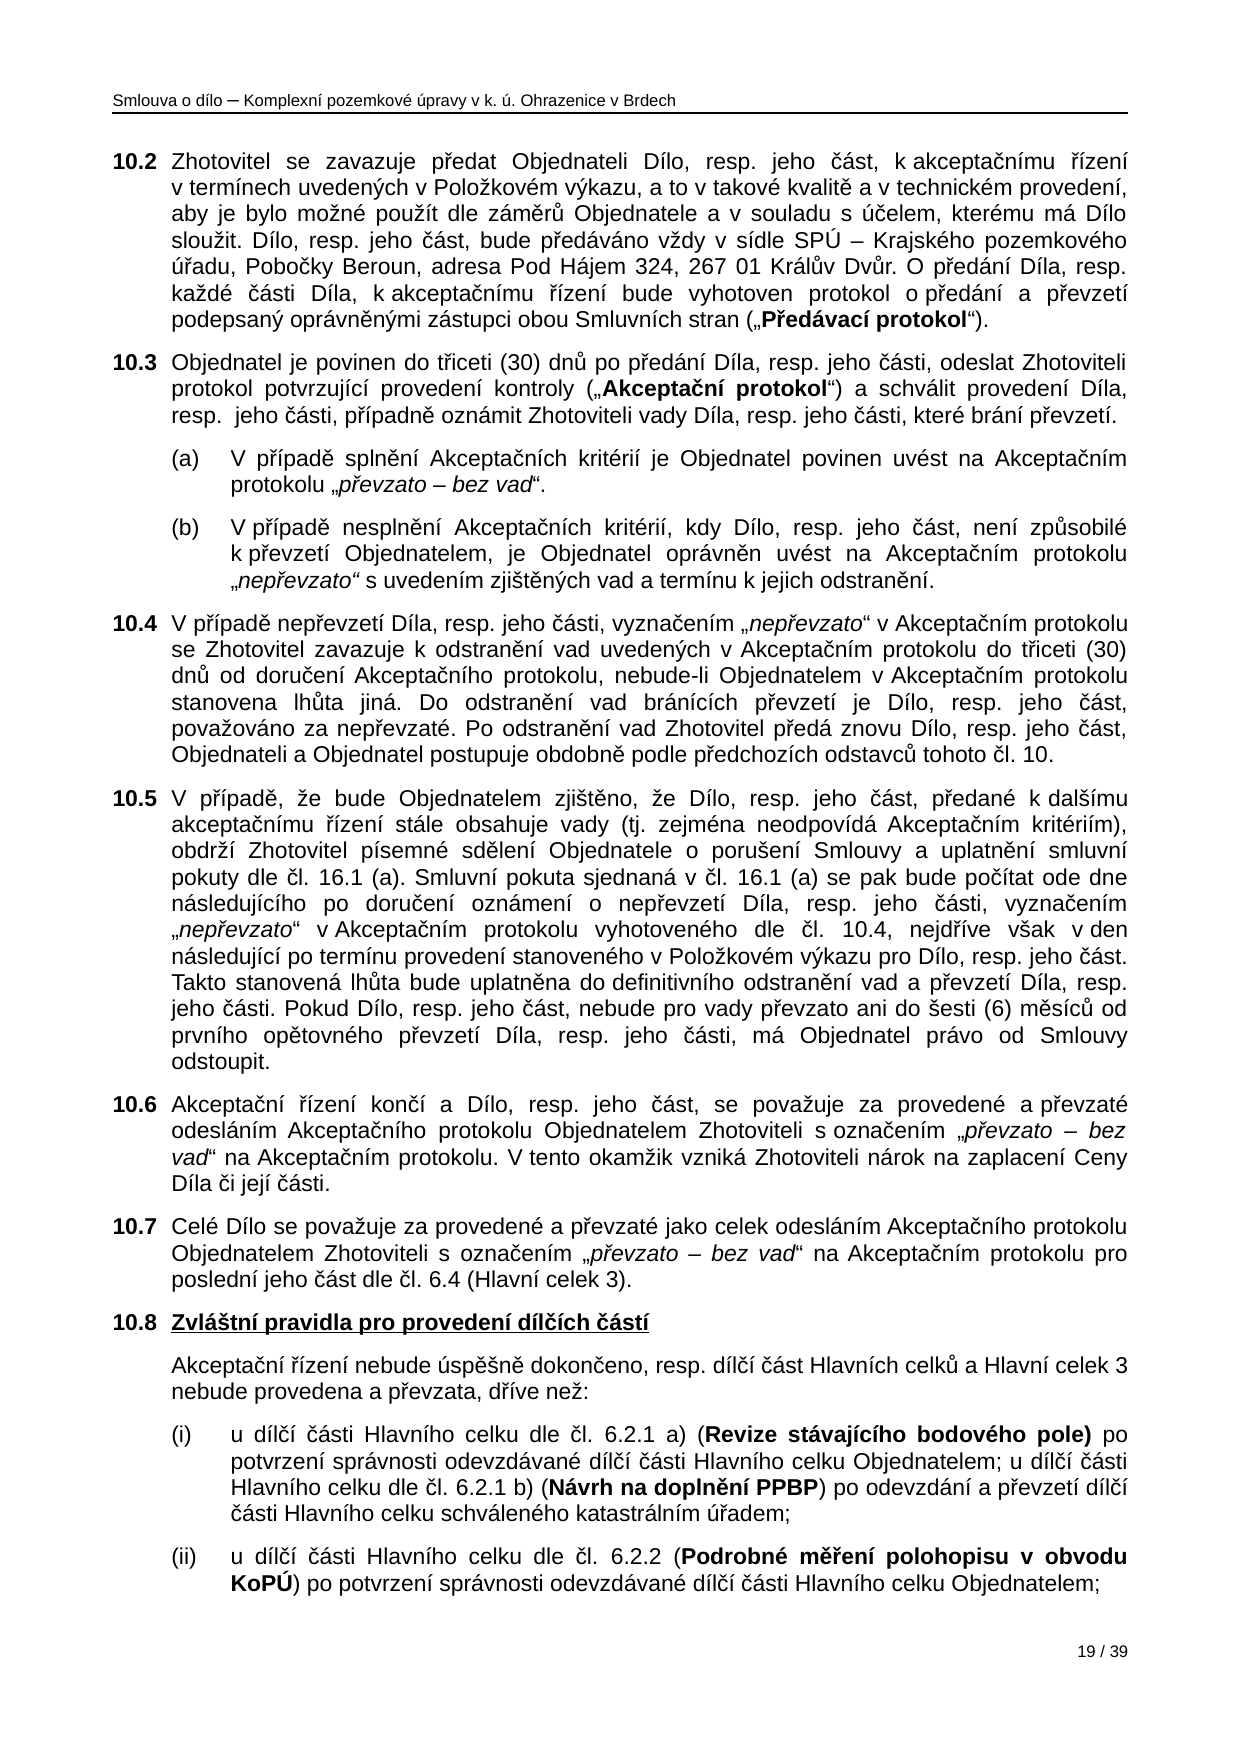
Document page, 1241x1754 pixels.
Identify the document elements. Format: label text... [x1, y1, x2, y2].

text Celé Dílo se považuje za provedené a převzaté jako celek odesláním Akceptačního protokolu Objednatelem Zhotoviteli s označením „převzato – bez vad“ na Akceptačním protokolu pro poslední jeho část dle čl. 6.4 (Hlavní celek 3). [112, 1213, 1128, 1292]
list V případě nesplnění Akceptačních kritérií, kdy Dílo, resp. jeho část, není způsobilé k převzetí Objednatelem, je Objednatel oprávněn uvést na Akceptačním protokolu „nepřevzato“ s uvedením zjištěných vad a termínu k jejich odstranění. [171, 514, 1128, 593]
list u dílčí části Hlavního celku dle čl. 6.2.1 a) (Revize stávajícího bodového pole) po potvrzení správnosti odevzdávané dílčí části Hlavního celku Objednatelem; u dílčí části Hlavního celku dle čl. 6.2.1 b) (Návrh na doplnění PPBP) po odevzdání a převzetí dílčí části Hlavního celku schváleného katastrálním úřadem; [171, 1421, 1128, 1527]
list Akceptační řízení nebude úspěšně dokončeno, resp. dílčí část Hlavních celků a Hlavní celek 3 nebude provedena a převzata, dříve než: [171, 1352, 1128, 1404]
text Zvláštní pravidla pro provedení dílčích částí [112, 1309, 1128, 1335]
text Objednatel je povinen do třiceti (30) dnů po předání Díla, resp. jeho části, odeslat Zhotoviteli protokol potvrzující provedení kontroly („Akceptační protokol“) a schválit provedení Díla, resp. jeho části, případně oznámit Zhotoviteli vady Díla, resp. jeho části, které brání převzetí. [112, 349, 1128, 428]
text Akceptační řízení končí a Dílo, resp. jeho část, se považuje za provedené a převzaté odesláním Akceptačního protokolu Objednatelem Zhotoviteli s označením „převzato – bez vad“ na Akceptačním protokolu. V tento okamžik vzniká Zhotoviteli nárok na zaplacení Ceny Díla či její části. [112, 1091, 1128, 1196]
list u dílčí části Hlavního celku dle čl. 6.2.2 (Podrobné měření polohopisu v obvodu KoPÚ) po potvrzení správnosti odevzdávané dílčí části Hlavního celku Objednatelem; [171, 1543, 1128, 1596]
text Zhotovitel se zavazuje předat Objednateli Dílo, resp. jeho část, k akceptačnímu řízení v termínech uvedených v Položkovém výkazu, a to v takové kvalitě a v technickém provedení, aby je bylo možné použít dle záměrů Objednatele a v souladu s účelem, kterému má Dílo sloužit. Dílo, resp. jeho část, bude předáváno vždy v sídle SPÚ – Krajského pozemkového úřadu, Pobočky Beroun, adresa Pod Hájem 324, 267 01 Králův Dvůr. O předání Díla, resp. každé části Díla, k akceptačnímu řízení bude vyhotoven protokol o předání a převzetí podepsaný oprávněnými zástupci obou Smluvních stran („Předávací protokol“). [112, 148, 1128, 332]
list V případě splnění Akceptačních kritérií je Objednatel povinen uvést na Akceptačním protokolu „převzato – bez vad“. [171, 444, 1128, 497]
text V případě, že bude Objednatelem zjištěno, že Dílo, resp. jeho část, předané k dalšímu akceptačnímu řízení stále obsahuje vady (tj. zejména neodpovídá Akceptačním kritériím), obdrží Zhotovitel písemné sdělení Objednatele o porušení Smlouvy a uplatnění smluvní pokuty dle čl. 16.1 (a). Smluvní pokuta sjednaná v čl. 16.1 (a) se pak bude počítat ode dne následujícího po doručení oznámení o nepřevzetí Díla, resp. jeho části, vyznačením „nepřevzato“ v Akceptačním protokolu vyhotoveného dle čl. 10.4, nejdříve však v den následující po termínu provedení stanoveného v Položkovém výkazu pro Dílo, resp. jeho část. Takto stanovená lhůta bude uplatněna do definitivního odstranění vad a převzetí Díla, resp. jeho části. Pokud Dílo, resp. jeho část, nebude pro vady převzato ani do šesti (6) měsíců od prvního opětovného převzetí Díla, resp. jeho části, má Objednatel právo od Smlouvy odstoupit. [112, 784, 1128, 1074]
text V případě nepřevzetí Díla, resp. jeho části, vyznačením „nepřevzato“ v Akceptačním protokolu se Zhotovitel zavazuje k odstranění vad uvedených v Akceptačním protokolu do třiceti (30) dnů od doručení Akceptačního protokolu, nebude-li Objednatelem v Akceptačním protokolu stanovena lhůta jiná. Do odstranění vad bránících převzetí je Dílo, resp. jeho část, považováno za nepřevzaté. Po odstranění vad Zhotovitel předá znovu Dílo, resp. jeho část, Objednateli a Objednatel postupuje obdobně podle předchozích odstavců tohoto čl. 10. [112, 610, 1128, 768]
